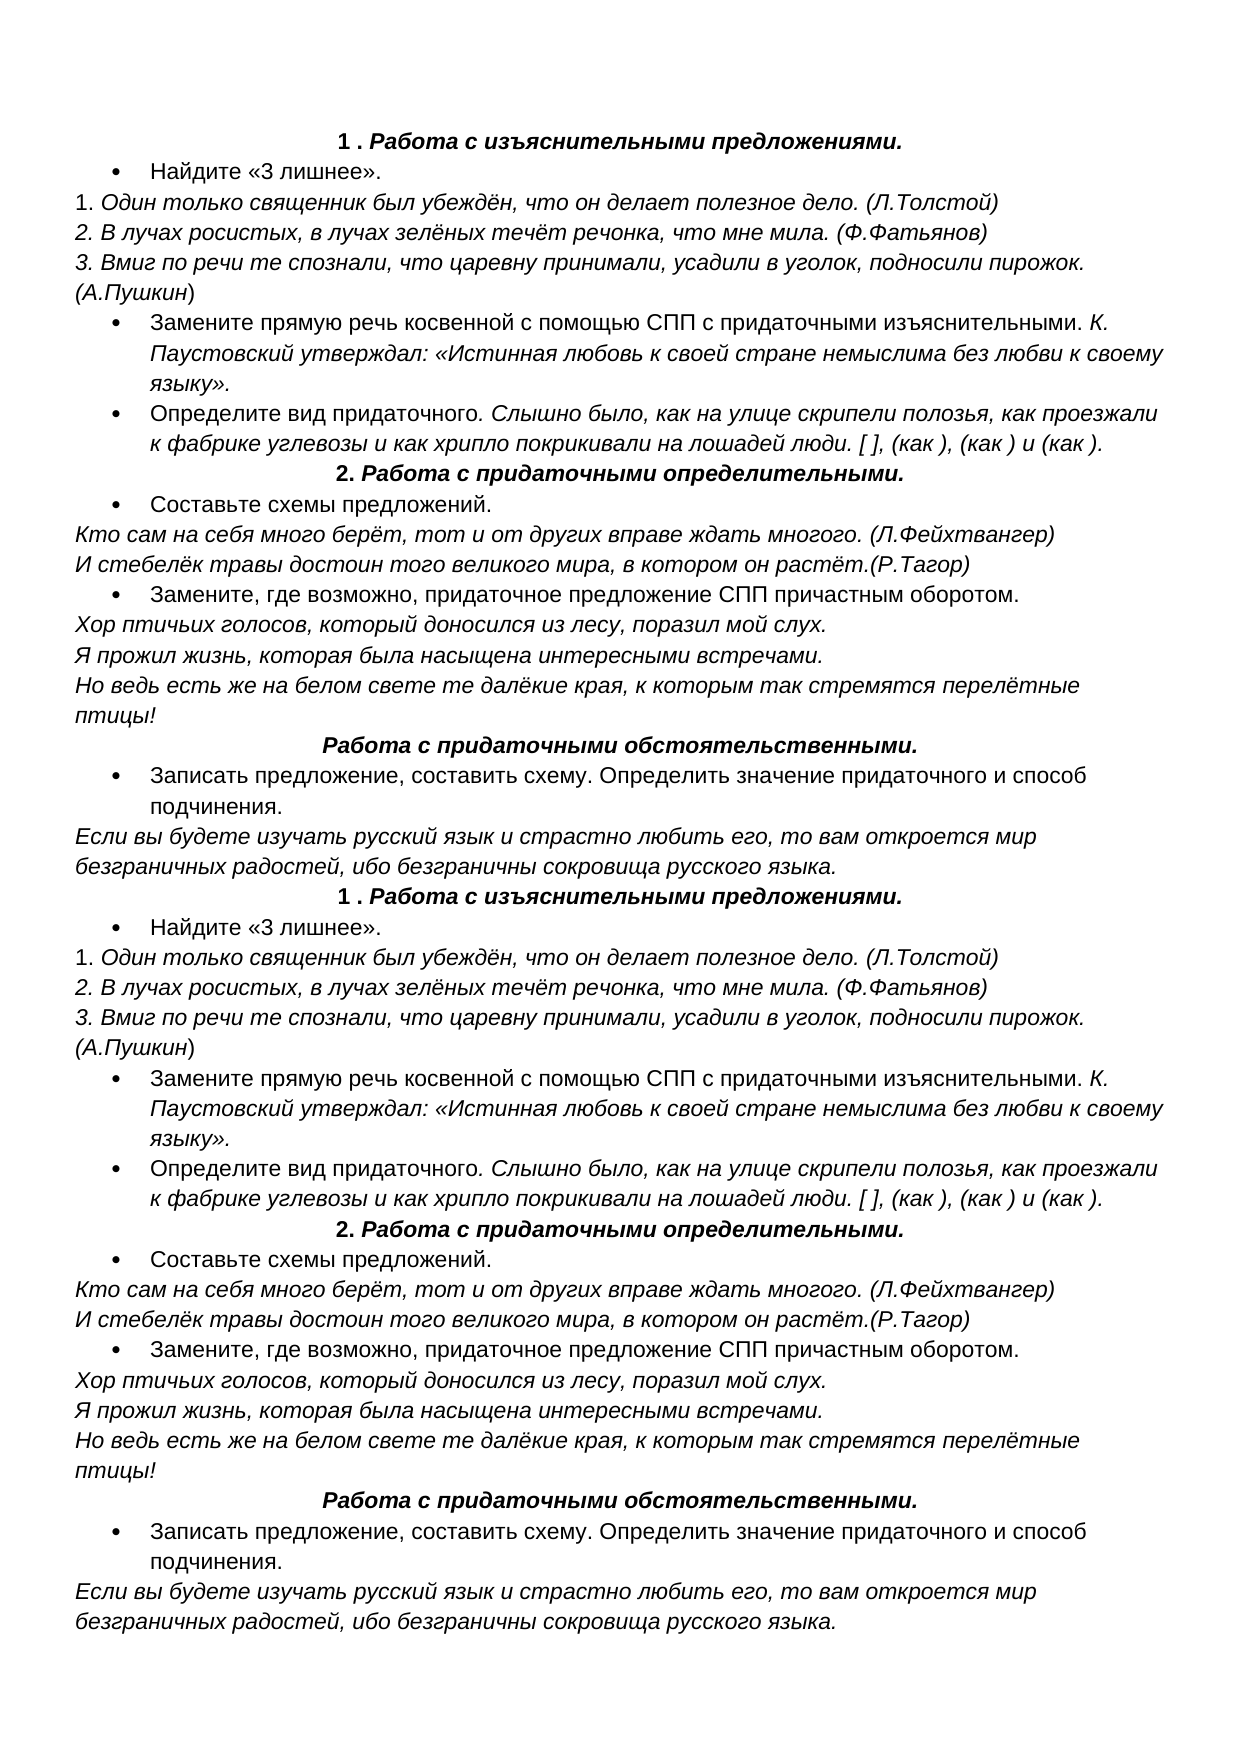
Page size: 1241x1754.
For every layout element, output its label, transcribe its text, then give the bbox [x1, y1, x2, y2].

text 2. Работа с придаточными определительными. [75, 460, 1165, 487]
text Если вы будете изучать русский язык и страстно любить его, то вам откроется мир безграничных радостей, ибо безграничны сокровища русского языка. [75, 1578, 1165, 1634]
text 3. Вмиг по речи те спознали, что царевну принимали, усадили в уголок, подносили пирожок. (А.Пушкин) [75, 249, 1165, 305]
text Если вы будете изучать русский язык и страстно любить его, то вам откроется мир безграничных радостей, ибо безграничны сокровища русского языка. [75, 823, 1165, 879]
list Определите вид придаточного. Слышно было, как на улице скрипели полозья, как проезжали к фабрике углевозы и как хрипло покрикивали на лошадей люди. [ ], (как ), (как ) и (как ). [112, 1155, 1165, 1212]
text 1. Один только священник был убеждён, что он делает полезное дело. (Л.Толстой) [75, 944, 1165, 970]
list Замените, где возможно, придаточное предложение СПП причастным оборотом. [112, 581, 1165, 607]
list Замените, где возможно, придаточное предложение СПП причастным оборотом. [112, 1336, 1165, 1363]
text 2. В лучах росистых, в лучах зелёных течёт речонка, что мне мила. (Ф.Фатьянов) [75, 974, 1165, 1000]
list Найдите «3 лишнее». [112, 913, 1165, 940]
text Но ведь есть же на белом свете те далёкие края, к которым так стремятся перелётные птицы! [75, 1427, 1165, 1483]
list Замените прямую речь косвенной с помощью СПП с придаточными изъяснительными. К. Паустовский утверждал: «Истинная любовь к своей стране немыслима без любви к своему языку». [112, 1064, 1165, 1151]
text 2. Работа с придаточными определительными. [75, 1216, 1165, 1242]
text И стебелёк травы достоин того великого мира, в котором он растёт.(Р.Тагор) [75, 1306, 1165, 1332]
text 1 . Работа с изъяснительными предложениями. [75, 883, 1165, 909]
text И стебелёк травы достоин того великого мира, в котором он растёт.(Р.Тагор) [75, 551, 1165, 577]
text Работа с придаточными обстоятельственными. [75, 1487, 1165, 1514]
text 1 . Работа с изъяснительными предложениями. [75, 128, 1165, 154]
list Найдите «3 лишнее». [112, 158, 1165, 184]
text 3. Вмиг по речи те спознали, что царевну принимали, усадили в уголок, подносили пирожок. (А.Пушкин) [75, 1004, 1165, 1061]
text 2. В лучах росистых, в лучах зелёных течёт речонка, что мне мила. (Ф.Фатьянов) [75, 219, 1165, 245]
text 1. Один только священник был убеждён, что он делает полезное дело. (Л.Толстой) [75, 188, 1165, 215]
list Записать предложение, составить схему. Определить значение придаточного и способ подчинения. [112, 762, 1165, 819]
text Я прожил жизнь, которая была насыщена интересными встречами. [75, 642, 1165, 668]
list Замените прямую речь косвенной с помощью СПП с придаточными изъяснительными. К. Паустовский утверждал: «Истинная любовь к своей стране немыслима без любви к своему языку». [112, 309, 1165, 396]
text Кто сам на себя много берёт, тот и от других вправе ждать многого. (Л.Фейхтвангер) [75, 521, 1165, 547]
text Работа с придаточными обстоятельственными. [75, 732, 1165, 758]
list Составьте схемы предложений. [112, 491, 1165, 517]
list Составьте схемы предложений. [112, 1246, 1165, 1272]
text Хор птичьих голосов, который доносился из лесу, поразил мой слух. [75, 1367, 1165, 1393]
text Кто сам на себя много берёт, тот и от других вправе ждать многого. (Л.Фейхтвангер) [75, 1276, 1165, 1302]
list Записать предложение, составить схему. Определить значение придаточного и способ подчинения. [112, 1518, 1165, 1574]
list Определите вид придаточного. Слышно было, как на улице скрипели полозья, как проезжали к фабрике углевозы и как хрипло покрикивали на лошадей люди. [ ], (как ), (как ) и (как ). [112, 400, 1165, 456]
text Хор птичьих голосов, который доносился из лесу, поразил мой слух. [75, 611, 1165, 638]
text Но ведь есть же на белом свете те далёкие края, к которым так стремятся перелётные птицы! [75, 672, 1165, 728]
text Я прожил жизнь, которая была насыщена интересными встречами. [75, 1397, 1165, 1423]
